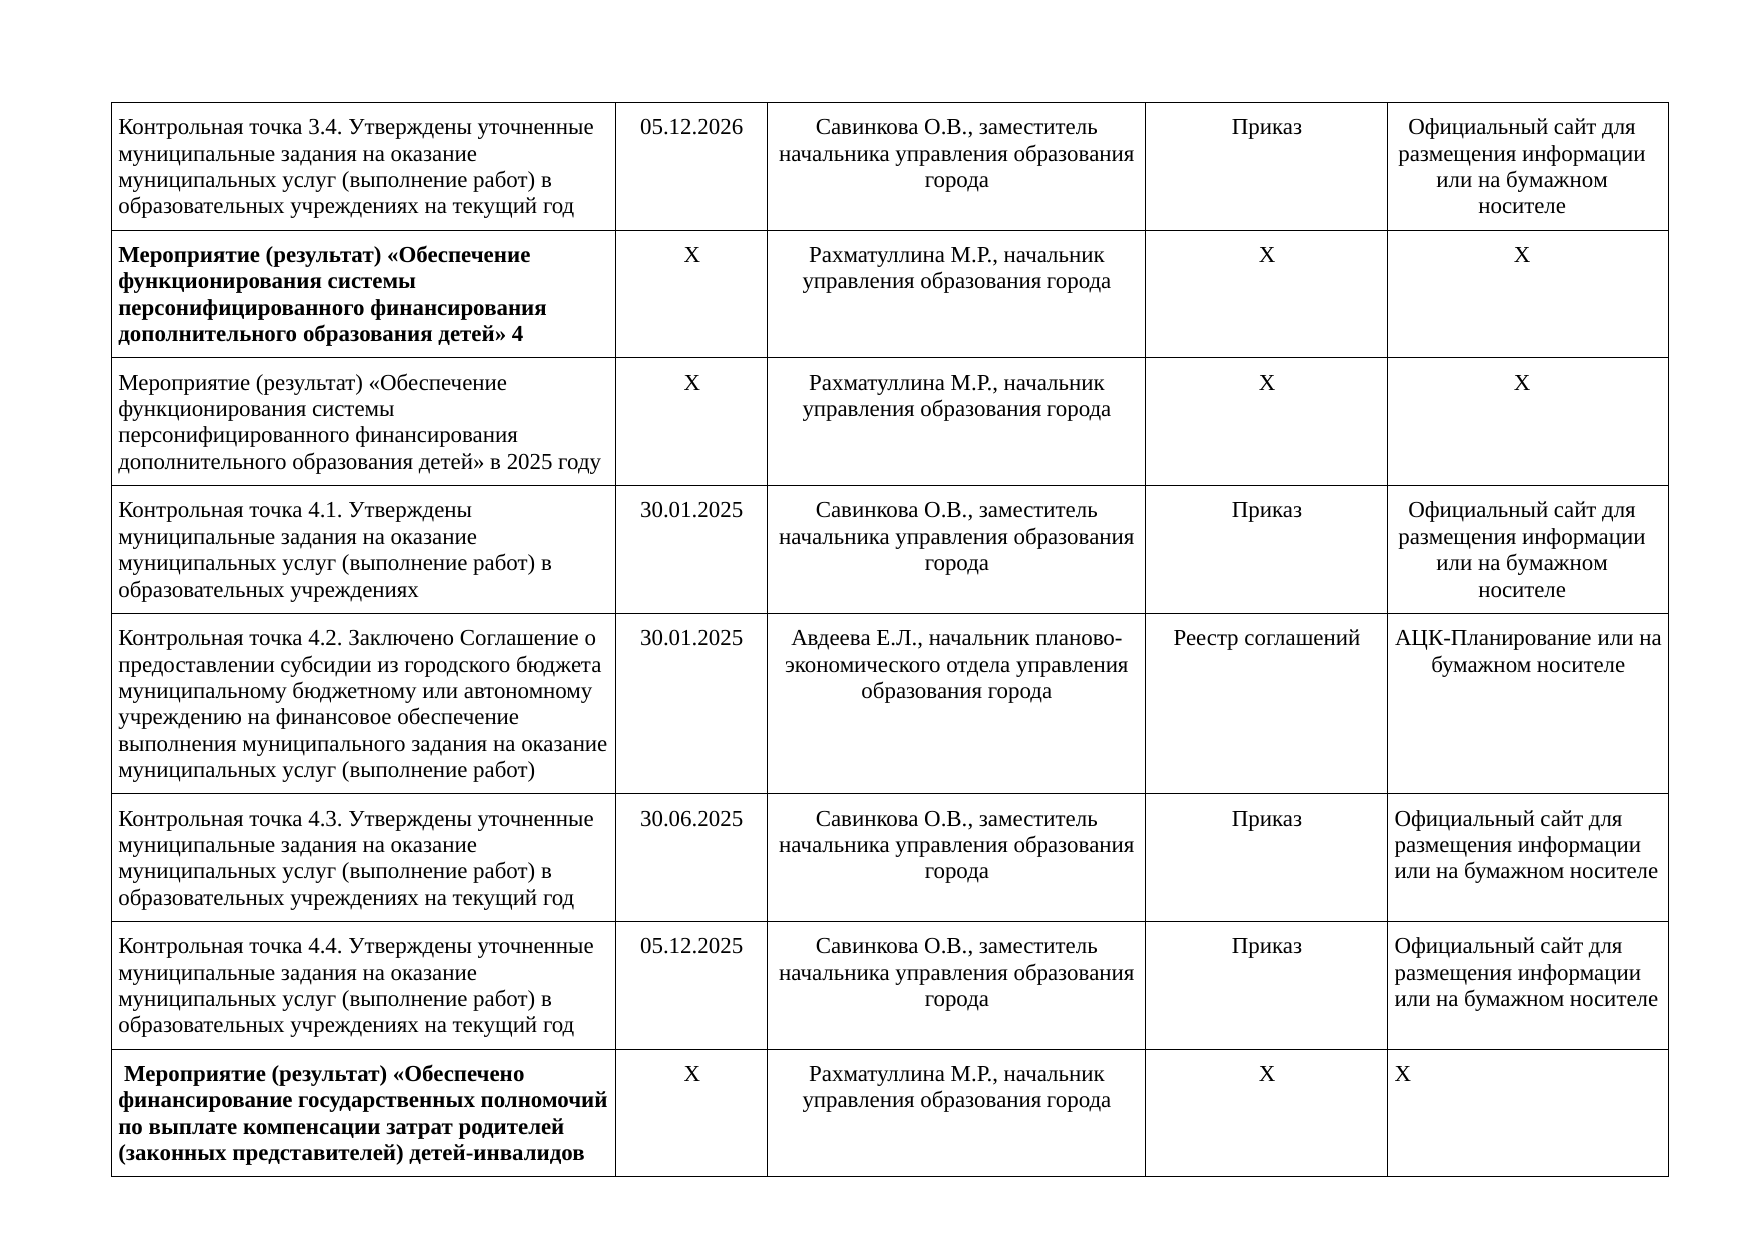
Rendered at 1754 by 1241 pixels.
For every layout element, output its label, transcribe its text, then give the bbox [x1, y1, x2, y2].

table_cell X [1388, 1050, 1668, 1176]
table_cell Мероприятие (результат) «Обеспечение функционирования системы персонифицированного финансирования дополнительного образования детей» в 2025 году [112, 358, 615, 485]
table_cell X [1146, 1050, 1387, 1176]
table_cell Реестр соглашений [1146, 614, 1387, 793]
table_cell X [1388, 231, 1668, 357]
table_cell Савинкова О.В., заместитель начальника управления образования города [768, 794, 1145, 921]
table_cell Приказ [1146, 794, 1387, 921]
table_cell X [616, 231, 767, 357]
table_cell Контрольная точка 4.1. Утверждены муниципальные задания на оказание муниципальных услуг (выполнение работ) в образовательных учреждениях [112, 486, 615, 613]
table_cell Приказ [1146, 103, 1387, 229]
table_cell Мероприятие (результат) «Обеспечение функционирования системы персонифицированного финансирования дополнительного образования детей» 4 [112, 231, 615, 357]
table_cell 05.12.2026 [616, 103, 767, 229]
table_cell X [1388, 358, 1668, 485]
table_cell Приказ [1146, 486, 1387, 613]
table_cell Контрольная точка 4.4. Утверждены уточненные муниципальные задания на оказание муниципальных услуг (выполнение работ) в образовательных учреждениях на текущий год [112, 922, 615, 1048]
table_cell Рахматуллина М.Р., начальник управления образования города [768, 358, 1145, 485]
table_cell 05.12.2025 [616, 922, 767, 1048]
table_cell Контрольная точка 4.3. Утверждены уточненные муниципальные задания на оказание муниципальных услуг (выполнение работ) в образовательных учреждениях на текущий год [112, 794, 615, 921]
table_cell 30.01.2025 [616, 614, 767, 793]
table_cell Авдеева Е.Л., начальник планово-экономического отдела управления образования города [768, 614, 1145, 793]
table_cell Официальный сайт для размещения информации или на бумажном носителе [1388, 103, 1668, 229]
table_cell 30.06.2025 [616, 794, 767, 921]
table_cell Рахматуллина М.Р., начальник управления образования города [768, 231, 1145, 357]
table_cell X [1146, 358, 1387, 485]
table_cell Приказ [1146, 922, 1387, 1048]
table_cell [768, 1050, 1145, 1176]
table_cell Савинкова О.В., заместитель начальника управления образования города [768, 922, 1145, 1048]
table_cell Официальный сайт для размещения информации или на бумажном носителе [1388, 794, 1668, 921]
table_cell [112, 1050, 615, 1176]
table_cell X [1146, 231, 1387, 357]
table_cell X [616, 358, 767, 485]
table_cell Официальный сайт для размещения информации или на бумажном носителе [1388, 486, 1668, 613]
table_cell Контрольная точка 4.2. Заключено Соглашение о предоставлении субсидии из городского бюджета муниципальному бюджетному или автономному учреждению на финансовое обеспечение выполнения муниципального задания на оказание муниципальных услуг (выполнение работ) [112, 614, 615, 793]
table_cell Савинкова О.В., заместитель начальника управления образования города [768, 103, 1145, 229]
table_cell X [616, 1050, 767, 1176]
table_cell Савинкова О.В., заместитель начальника управления образования города [768, 486, 1145, 613]
table_cell Контрольная точка 3.4. Утверждены уточненные муниципальные задания на оказание муниципальных услуг (выполнение работ) в образовательных учреждениях на текущий год [112, 103, 615, 229]
table_cell АЦК-Планирование или на бумажном носителе [1388, 614, 1668, 793]
table_cell Официальный сайт для размещения информации или на бумажном носителе [1388, 922, 1668, 1048]
table_cell 30.01.2025 [616, 486, 767, 613]
